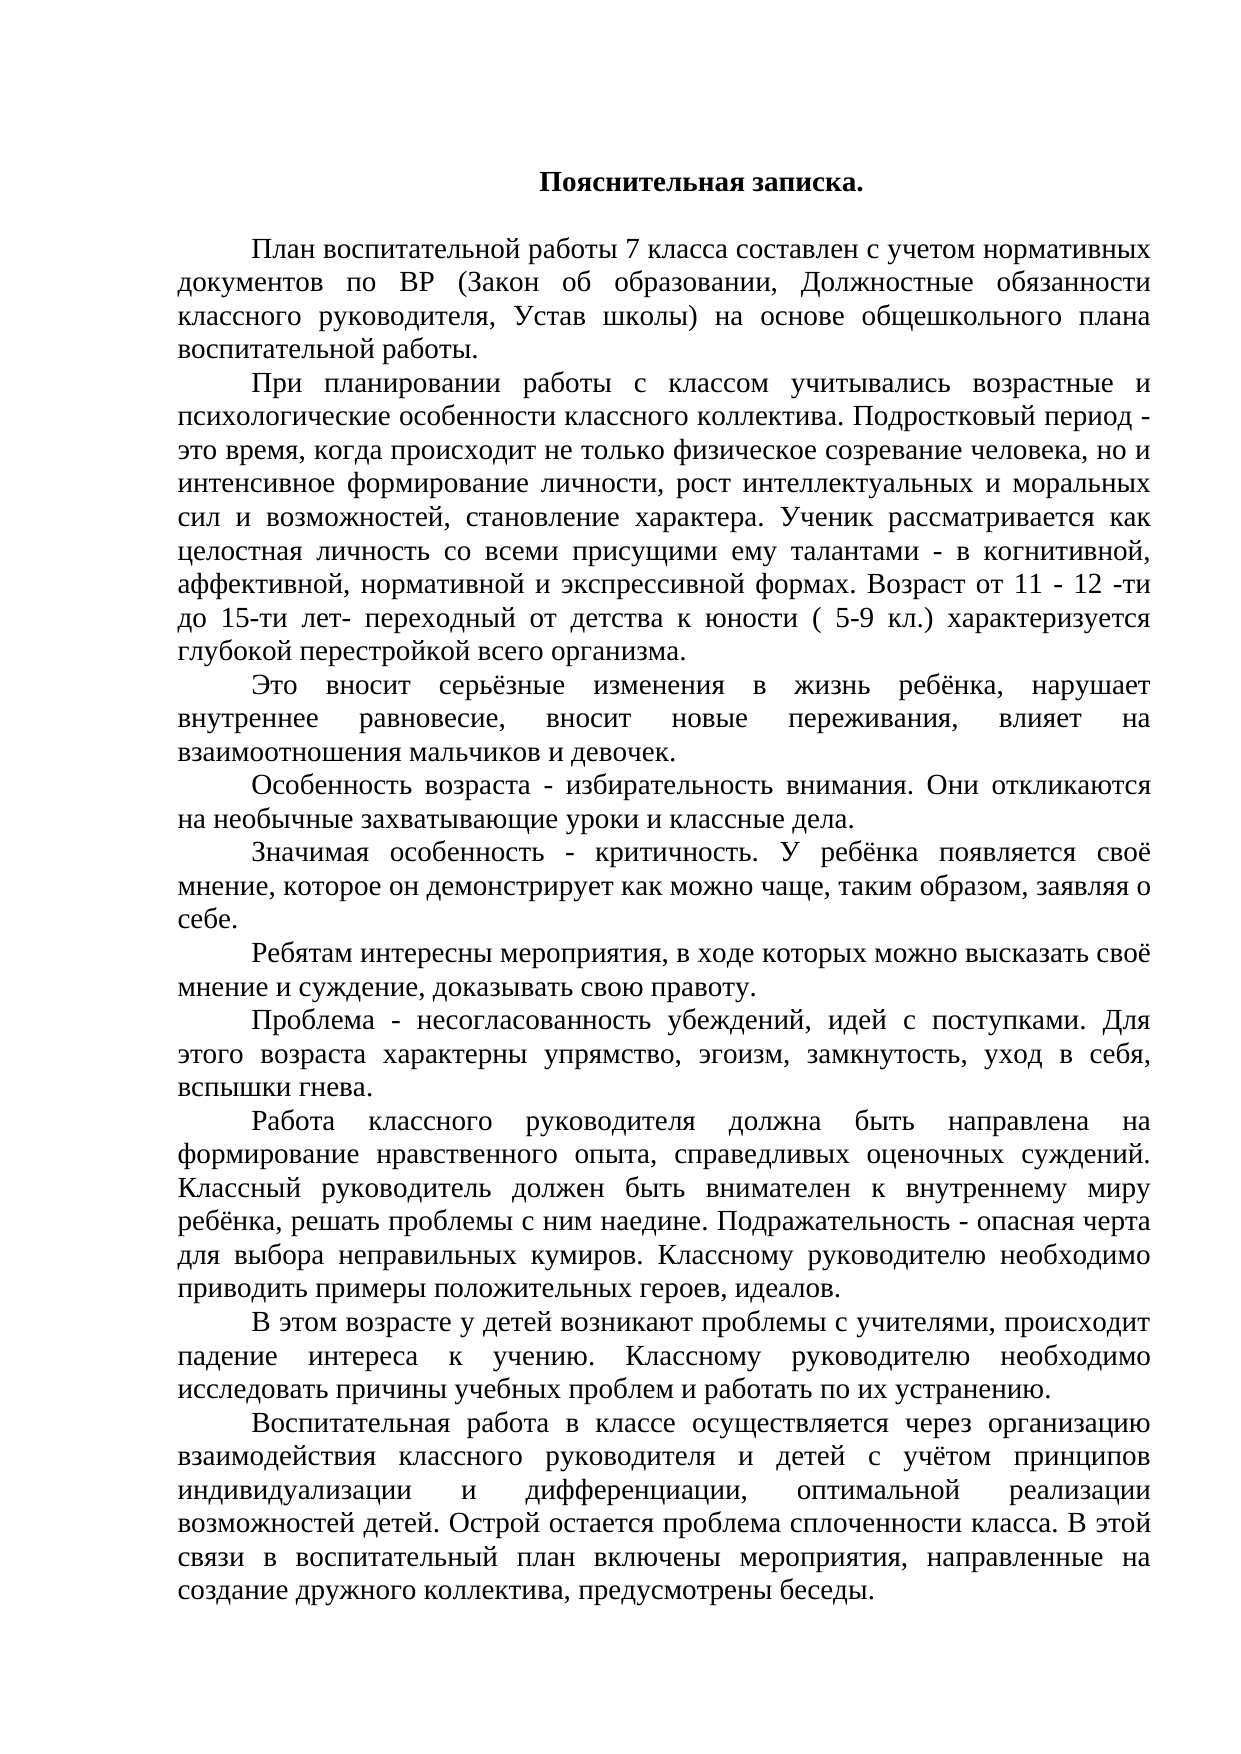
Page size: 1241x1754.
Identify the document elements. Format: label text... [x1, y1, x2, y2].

text Проблема - несогласованность убеждений, идей с поступками. Для этого возраста характерны упрямство, эгоизм, замкнутость, уход в себя, вспышки гнева. [177, 1002, 1152, 1103]
text Особенность возраста - избирательность внимания. Они откликаются на необычные захватывающие уроки и классные дела. [177, 767, 1152, 834]
text План воспитательной работы 7 класса составлен с учетом нормативных документов по ВР (Закон об образовании, Должностные обязанности классного руководителя, Устав школы) на основе общешкольного плана воспитательной работы. [177, 231, 1152, 365]
text Пояснительная записка. [177, 164, 1152, 197]
text Это вносит серьёзные изменения в жизнь ребёнка, нарушает внутреннее равновесие, вносит новые переживания, влияет на взаимоотношения мальчиков и девочек. [177, 667, 1152, 767]
text В этом возрасте у детей возникают проблемы с учителями, происходит падение интереса к учению. Классному руководителю необходимо исследовать причины учебных проблем и работать по их устранению. [177, 1304, 1152, 1405]
text Значимая особенность - критичность. У ребёнка появляется своё мнение, которое он демонстрирует как можно чаще, таким образом, заявляя о себе. [177, 834, 1152, 935]
text Воспитательная работа в классе осуществляется через организацию взаимодействия классного руководителя и детей с учётом принципов индивидуализации и дифференциации, оптимальной реализации возможностей детей. Острой остается проблема сплоченности класса. В этой связи в воспитательный план включены мероприятия, направленные на создание дружного коллектива, предусмотрены беседы. [177, 1405, 1152, 1606]
text При планировании работы с классом учитывались возрастные и психологические особенности классного коллектива. Подростковый период - это время, когда происходит не только физическое созревание человека, но и интенсивное формирование личности, рост интеллектуальных и моральных сил и возможностей, становление характера. Ученик рассматривается как целостная личность со всеми присущими ему талантами - в когнитивной, аффективной, нормативной и экспрессивной формах. Возраст от 11 - 12 -ти до 15-ти лет- переходный от детства к юности ( 5-9 кл.) характеризуется глубокой перестройкой всего организма. [177, 365, 1152, 667]
text Ребятам интересны мероприятия, в ходе которых можно высказать своё мнение и суждение, доказывать свою правоту. [177, 935, 1152, 1002]
text Работа классного руководителя должна быть направлена на формирование нравственного опыта, справедливых оценочных суждений. Классный руководитель должен быть внимателен к внутреннему миру ребёнка, решать проблемы с ним наедине. Подражательность - опасная черта для выбора неправильных кумиров. Классному руководителю необходимо приводить примеры положительных героев, идеалов. [177, 1103, 1152, 1304]
